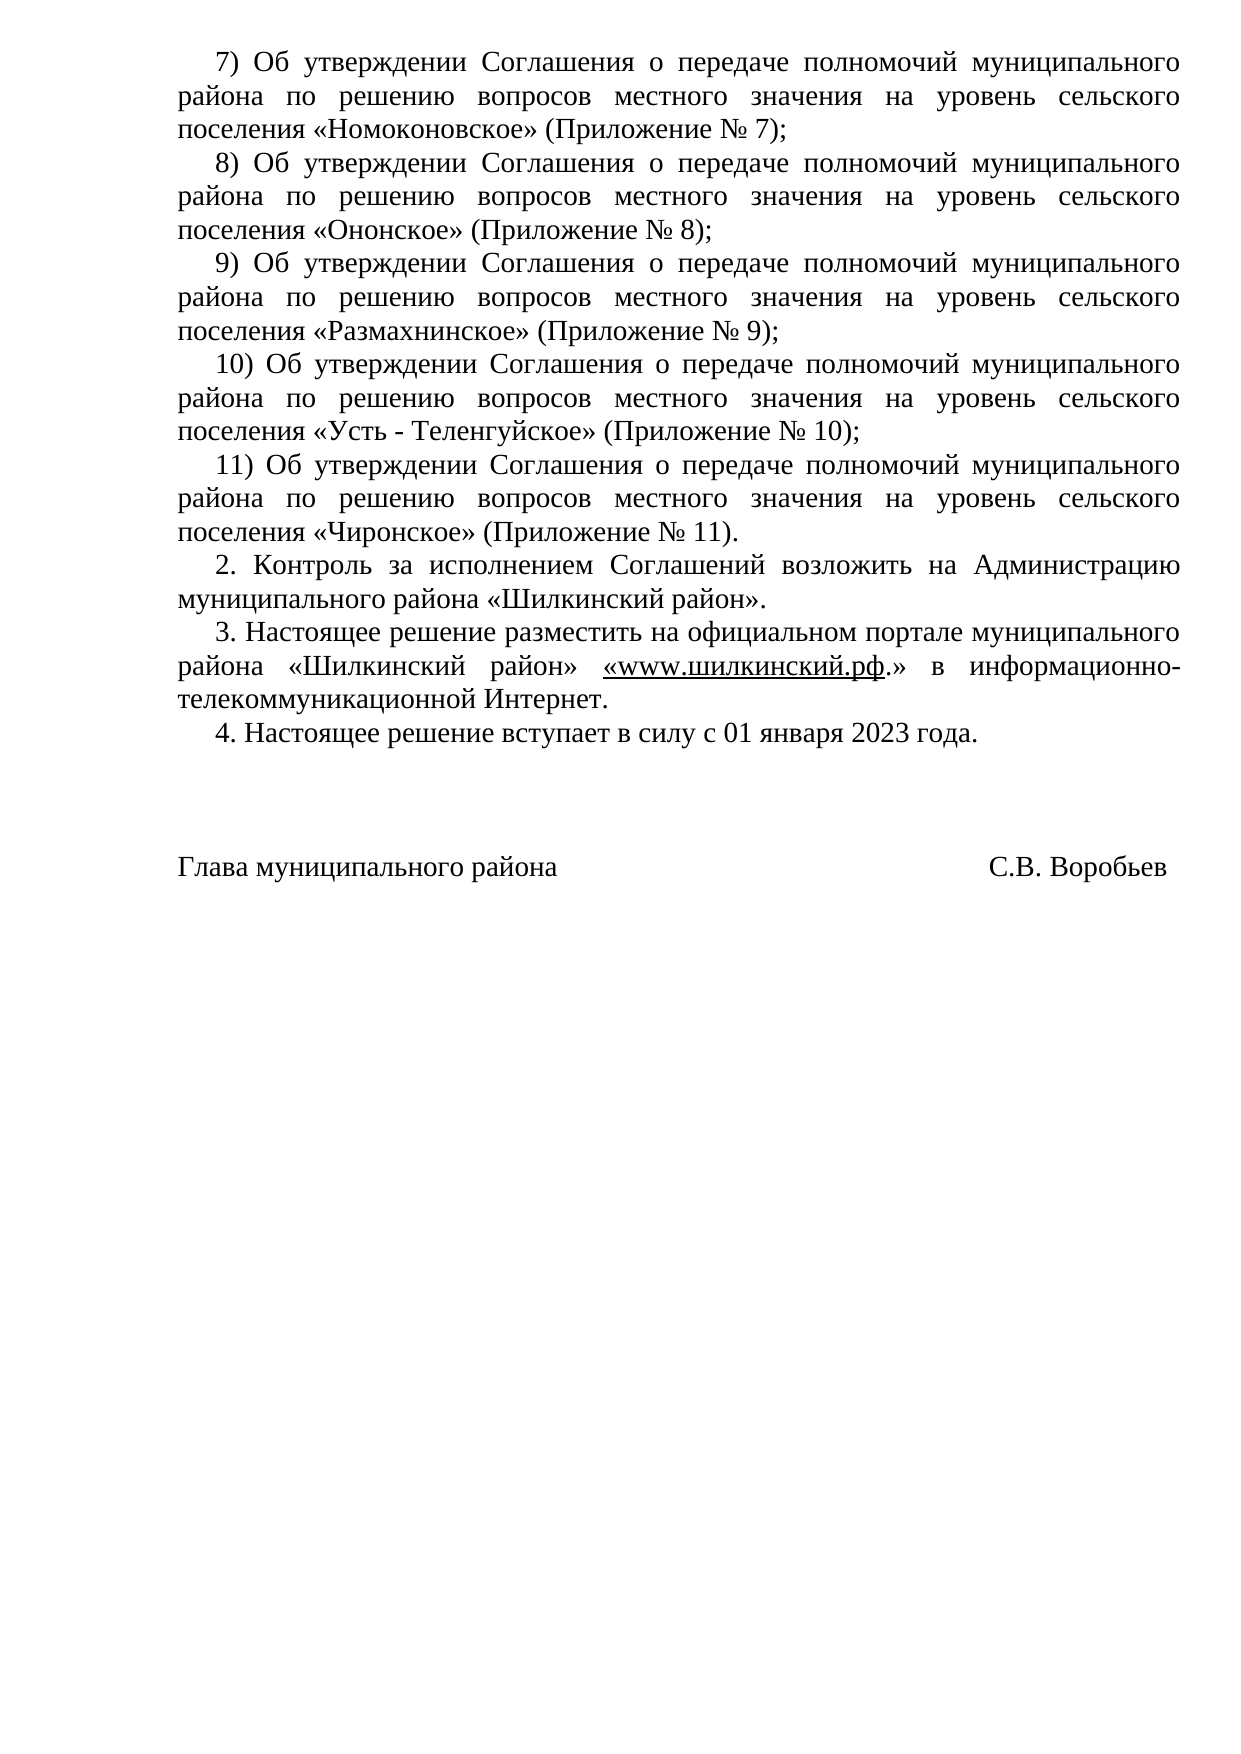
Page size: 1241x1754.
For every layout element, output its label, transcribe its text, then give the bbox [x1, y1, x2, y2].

text 7) Об утверждении Соглашения о передаче полномочий муниципального района по решению вопросов местного значения на уровень сельского поселения «Номоконовское» (Приложение № 7); [177, 44, 1181, 145]
text 9) Об утверждении Соглашения о передаче полномочий муниципального района по решению вопросов местного значения на уровень сельского поселения «Размахнинское» (Приложение № 9); [177, 246, 1181, 346]
text 10) Об утверждении Соглашения о передаче полномочий муниципального района по решению вопросов местного значения на уровень сельского поселения «Усть - Теленгуйское» (Приложение № 10); [177, 346, 1181, 447]
text Глава муниципального района С.В. Воробьев [177, 849, 1181, 883]
text 4. Настоящее решение вступает в силу с 01 января 2023 года. [909, 715, 1181, 749]
text 3. Настоящее решение разместить на официальном портале муниципального района «Шилкинский район» «www.шилкинский.рф.» в информационно-телекоммуникационной Интернет. [177, 614, 1181, 715]
text 4. Настоящее решение вступает в силу с 01 января 2023 года. [177, 715, 851, 749]
text 2. Контроль за исполнением Соглашений возложить на Администрацию муниципального района «Шилкинский район». [177, 547, 1181, 614]
text 8) Об утверждении Соглашения о передаче полномочий муниципального района по решению вопросов местного значения на уровень сельского поселения «Ононское» (Приложение № 8); [177, 145, 1181, 246]
text 11) Об утверждении Соглашения о передаче полномочий муниципального района по решению вопросов местного значения на уровень сельского поселения «Чиронское» (Приложение № 11). [177, 447, 1181, 547]
